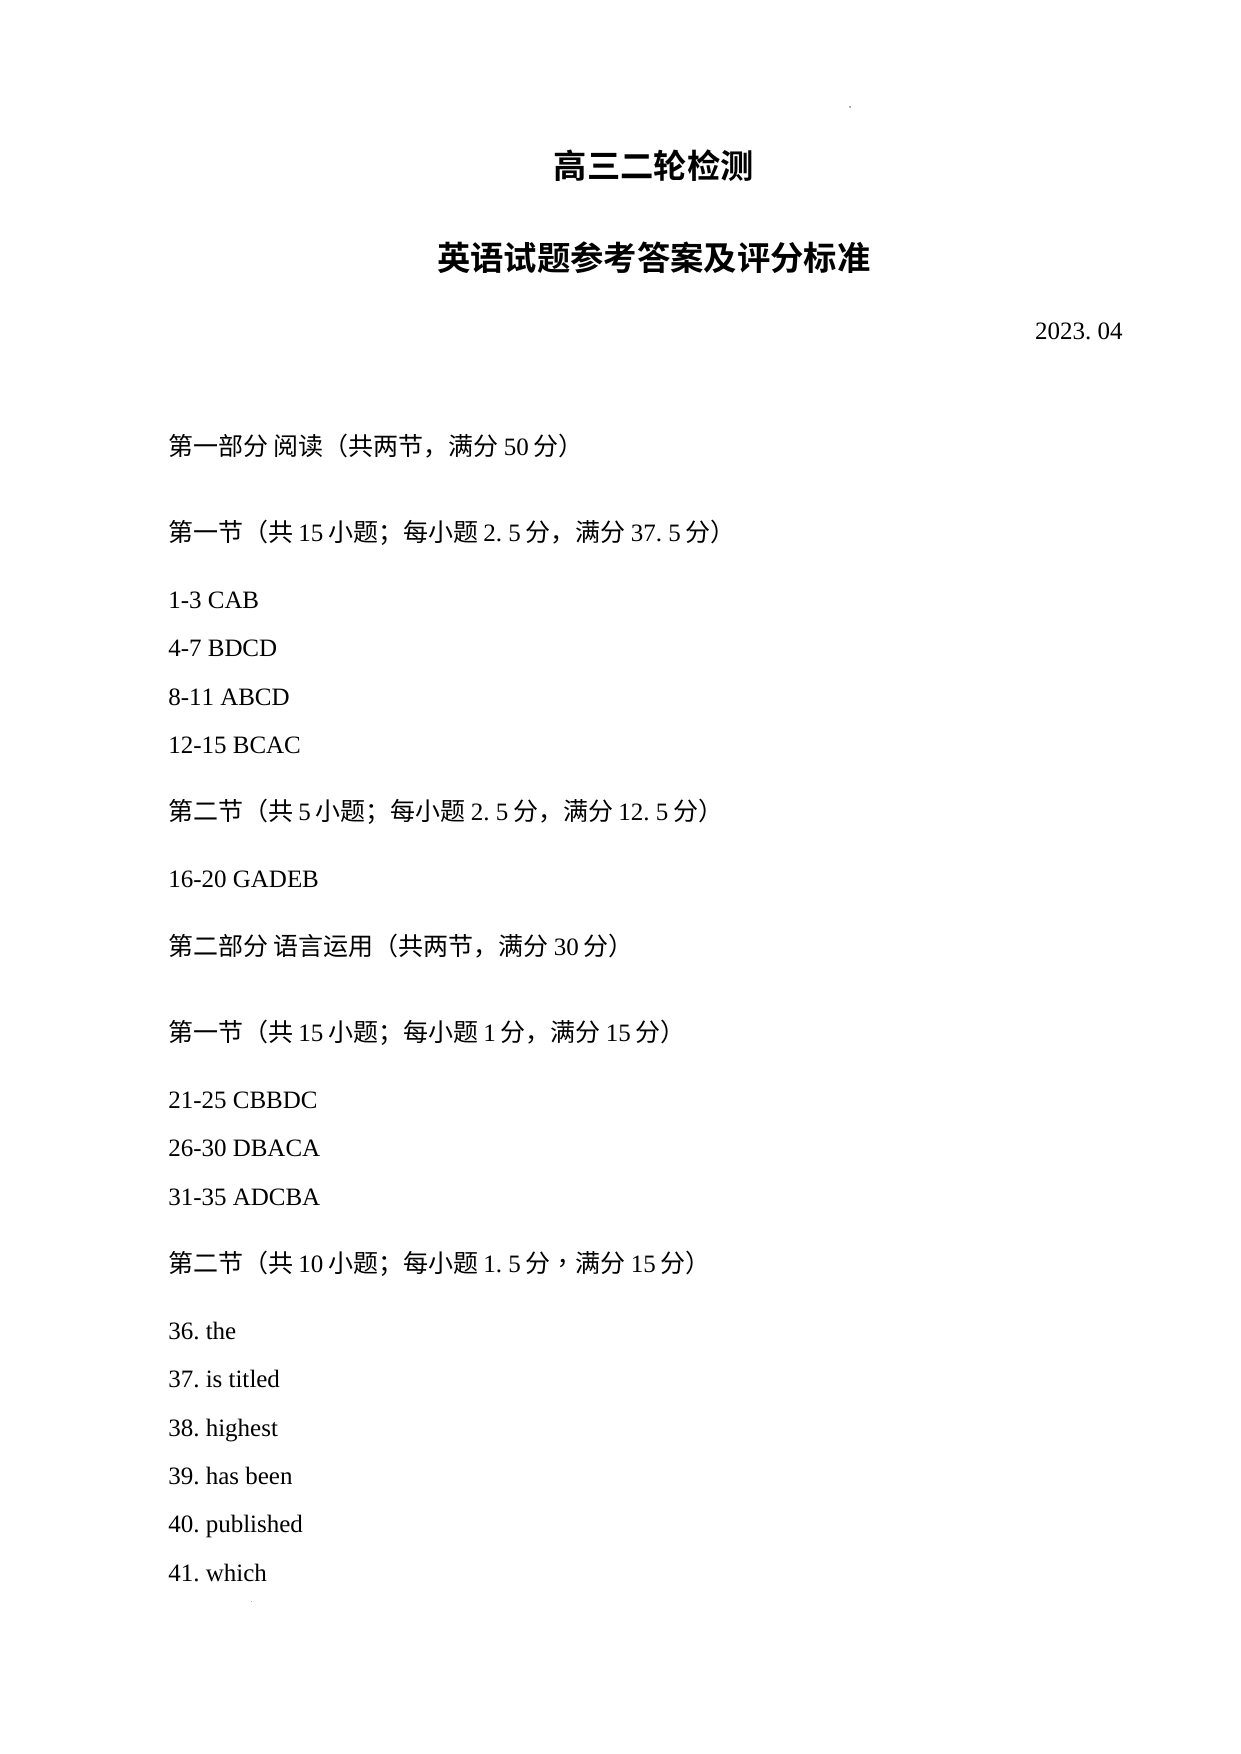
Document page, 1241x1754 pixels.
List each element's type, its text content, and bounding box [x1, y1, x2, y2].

text 英语试题参考答案及评分标准 [118, 222, 1122, 290]
text 8-11 ABCD [118, 679, 1122, 713]
text 第一节（共15小题；每小题2. 5分，满分37. 5分） [118, 497, 1122, 564]
text 26-30 DBACA [118, 1131, 1122, 1165]
text 12-15 BCAC [118, 728, 1122, 762]
text 第一节（共15小题；每小题1分，满分15分） [118, 996, 1122, 1064]
text 第二节（共10小题；每小题1. 5分，满分15分） [118, 1227, 1122, 1295]
text 38. highest [118, 1410, 1122, 1444]
text 36. the [118, 1313, 1122, 1347]
text 高三二轮检测 [118, 130, 1122, 198]
text 16-20 GADEB [118, 862, 1122, 896]
text 41. which [118, 1555, 1122, 1589]
text 37. is titled [118, 1362, 1122, 1396]
text 40. published [118, 1507, 1122, 1541]
text 第二部分 语言运用（共两节，满分30分） [118, 910, 1122, 978]
text 4-7 BDCD [118, 631, 1122, 665]
text 第一部分 阅读（共两节，满分50分） [118, 411, 1122, 478]
text 1-3 CAB [118, 583, 1122, 617]
text 39. has been [118, 1458, 1122, 1492]
text 31-35 ADCBA [118, 1179, 1122, 1213]
text 2023. 04 [118, 314, 1122, 348]
text 21-25 CBBDC [118, 1082, 1122, 1116]
text 第二节（共5小题；每小题2. 5分，满分12. 5分） [118, 776, 1122, 844]
